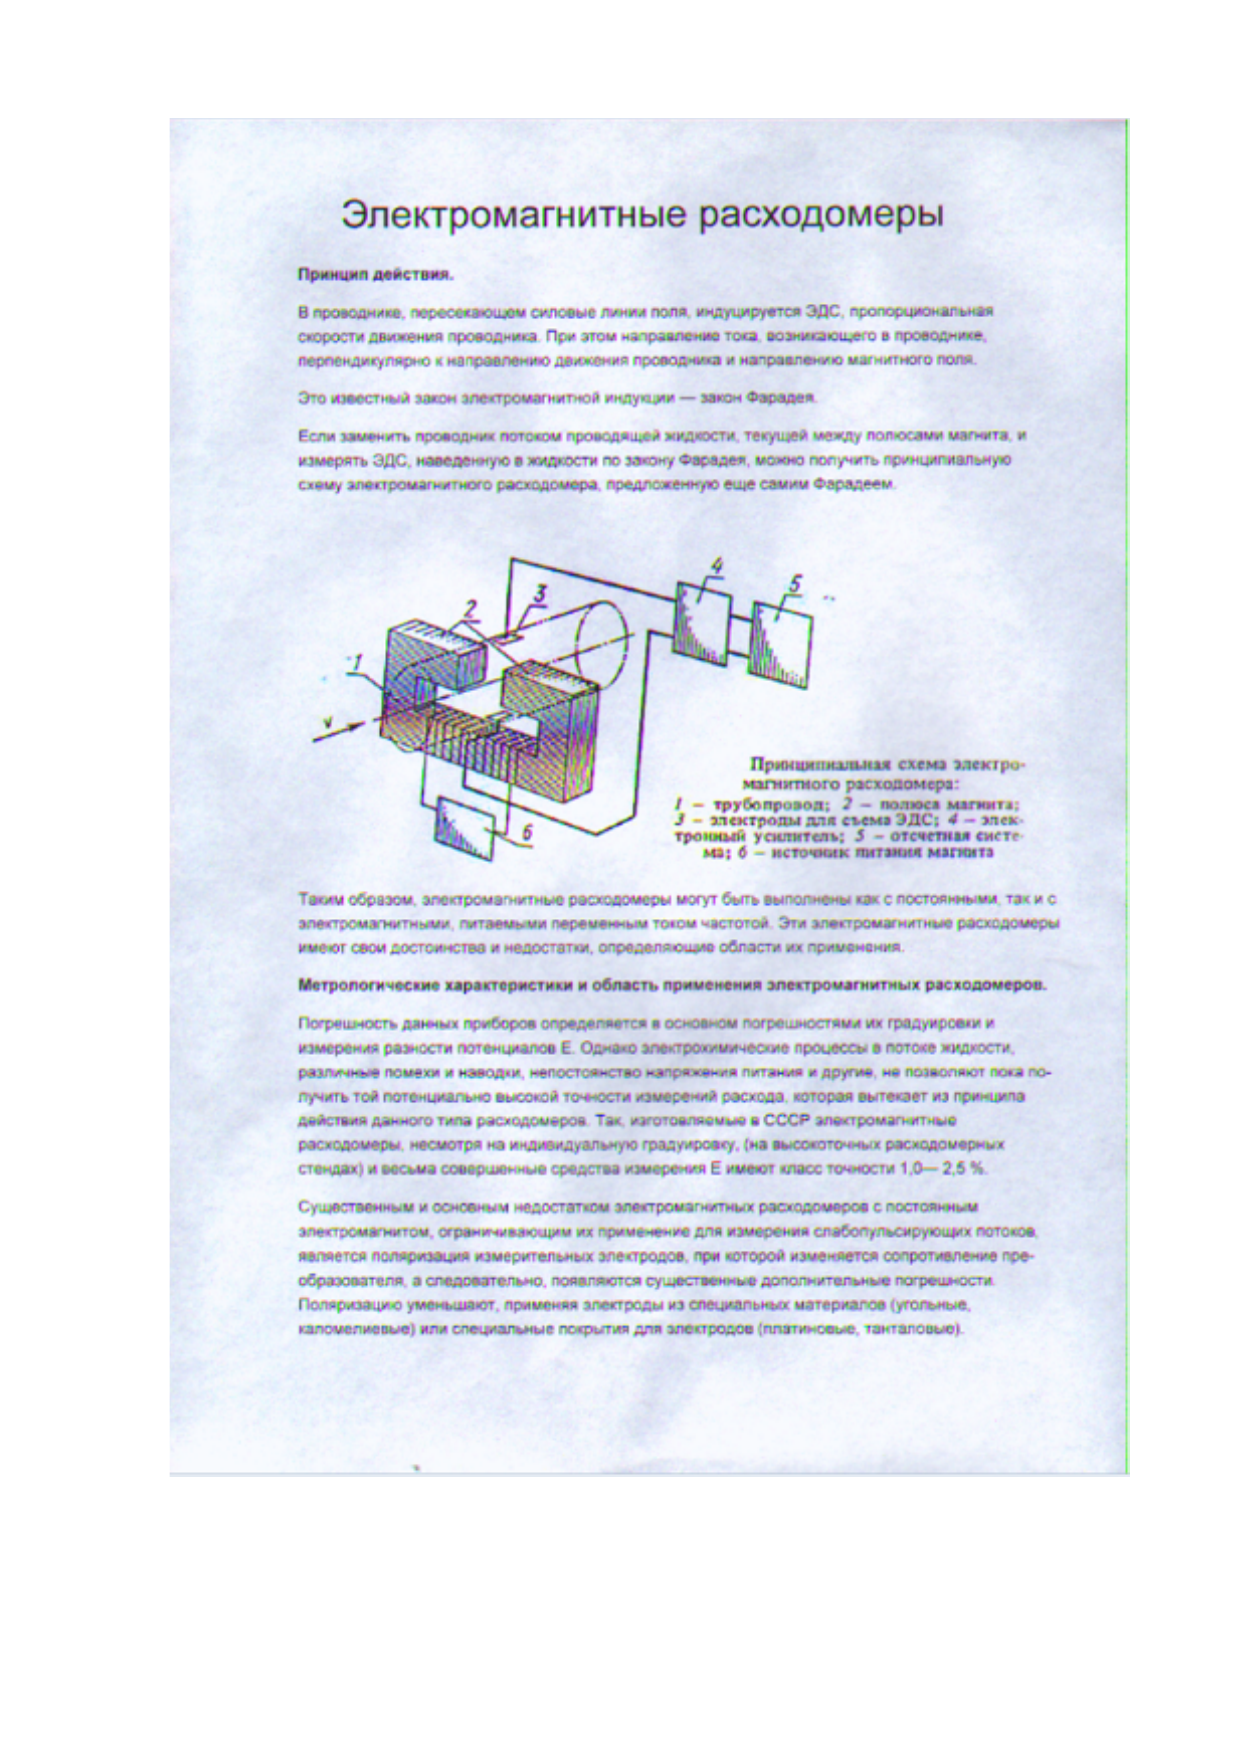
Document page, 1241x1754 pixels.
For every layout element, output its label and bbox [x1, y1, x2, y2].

picture [169, 118, 1130, 1477]
